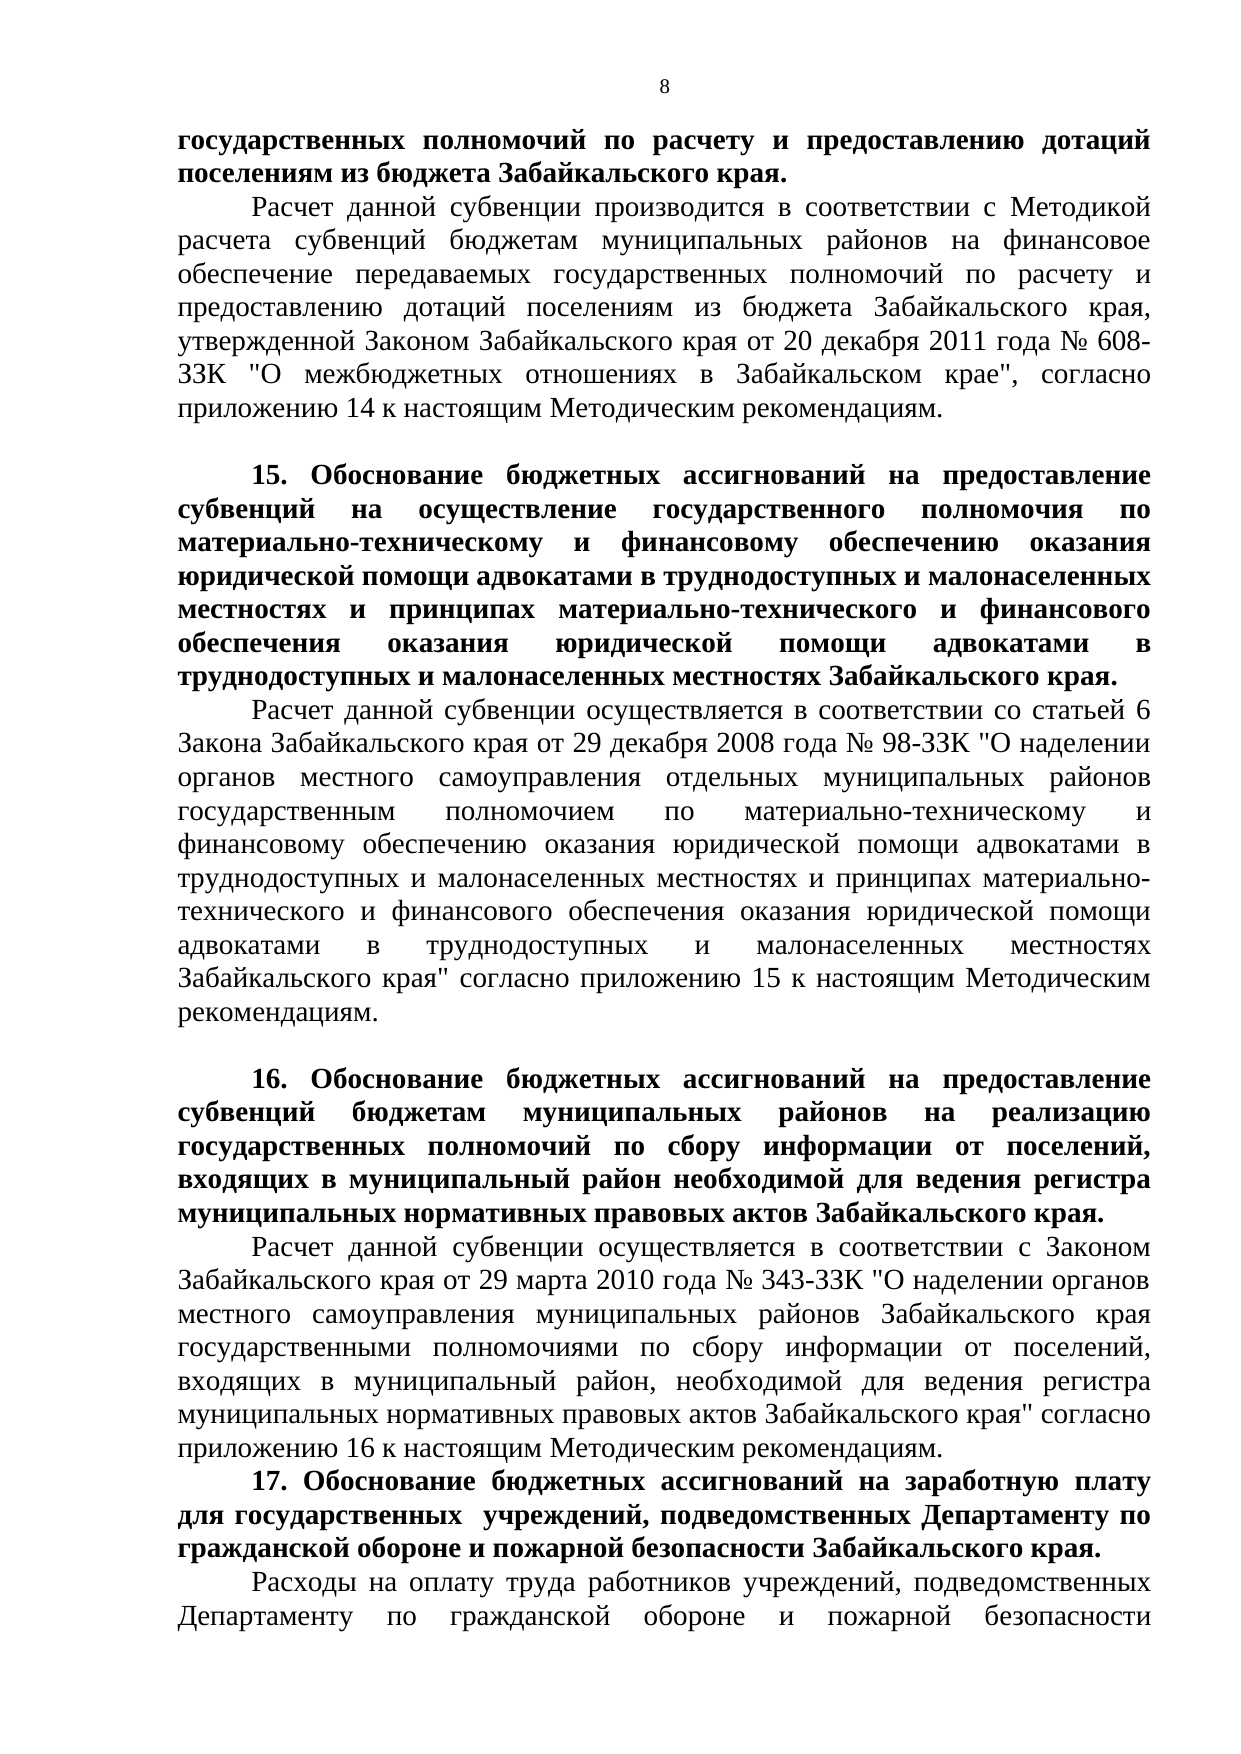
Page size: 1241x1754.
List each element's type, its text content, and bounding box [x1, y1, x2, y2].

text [177, 1564, 1152, 1631]
text Расчет данной субвенции производится в соответствии с Методикой расчета субвенций бюджетам муниципальных районов на финансовое обеспечение передаваемых государственных полномочий по расчету и предоставлению дотаций поселениям из бюджета Забайкальского края, утвержденной Законом Забайкальского края от 20 декабря 2011 года № 608-ЗЗК "О межбюджетных отношениях в Забайкальском крае", согласно приложению 14 к настоящим Методическим рекомендациям. [177, 189, 1152, 424]
text 15. Обоснование бюджетных ассигнований на предоставление субвенций на осуществление государственного полномочия по материально-техническому и финансовому обеспечению оказания юридической помощи адвокатами в труднодоступных и малонаселенных местностях и принципах материально-технического и финансового обеспечения оказания юридической помощи адвокатами в труднодоступных и малонаселенных местностях Забайкальского края. [177, 457, 1152, 692]
text Расчет данной субвенции осуществляется в соответствии с Законом Забайкальского края от 29 марта 2010 года № 343-ЗЗК "О наделении органов местного самоуправления муниципальных районов Забайкальского края государственными полномочиями по сбору информации от поселений, входящих в муниципальный район, необходимой для ведения регистра муниципальных нормативных правовых актов Забайкальского края" согласно приложению 16 к настоящим Методическим рекомендациям. [177, 1229, 1152, 1463]
text 17. Обоснование бюджетных ассигнований на заработную плату для государственных учреждений, подведомственных Департаменту по гражданской обороне и пожарной безопасности Забайкальского края. [177, 1463, 1152, 1564]
text Расчет данной субвенции осуществляется в соответствии со статьей 6 Закона Забайкальского края от 29 декабря 2008 года № 98-ЗЗК "О наделении органов местного самоуправления отдельных муниципальных районов государственным полномочием по материально-техническому и финансовому обеспечению оказания юридической помощи адвокатами в труднодоступных и малонаселенных местностях и принципах материально-технического и финансового обеспечения оказания юридической помощи адвокатами в труднодоступных и малонаселенных местностях Забайкальского края" согласно приложению 15 к настоящим Методическим рекомендациям. [177, 692, 1152, 1027]
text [177, 122, 1152, 189]
text 16. Обоснование бюджетных ассигнований на предоставление субвенций бюджетам муниципальных районов на реализацию государственных полномочий по сбору информации от поселений, входящих в муниципальный район необходимой для ведения регистра муниципальных нормативных правовых актов Забайкальского края. [177, 1061, 1152, 1229]
